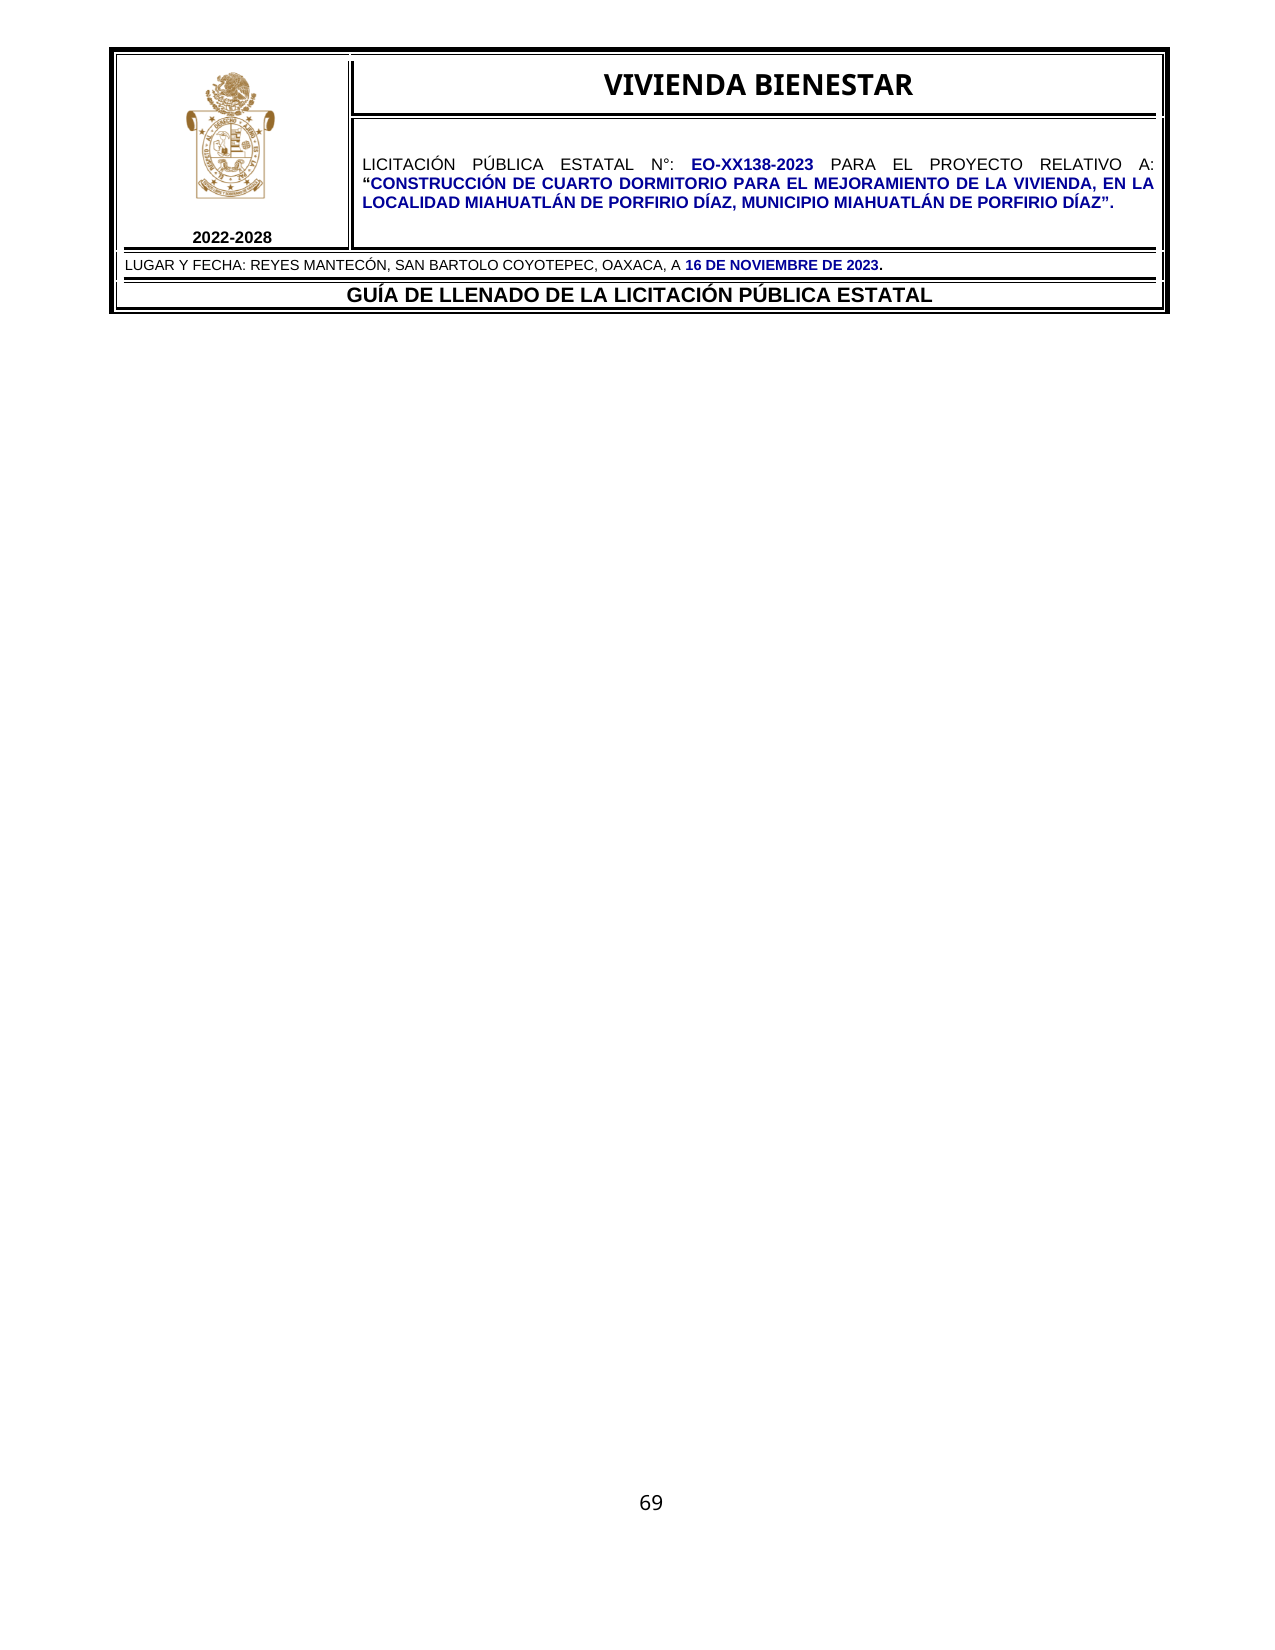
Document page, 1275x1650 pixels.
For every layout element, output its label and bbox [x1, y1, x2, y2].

picture [180, 68, 277, 197]
